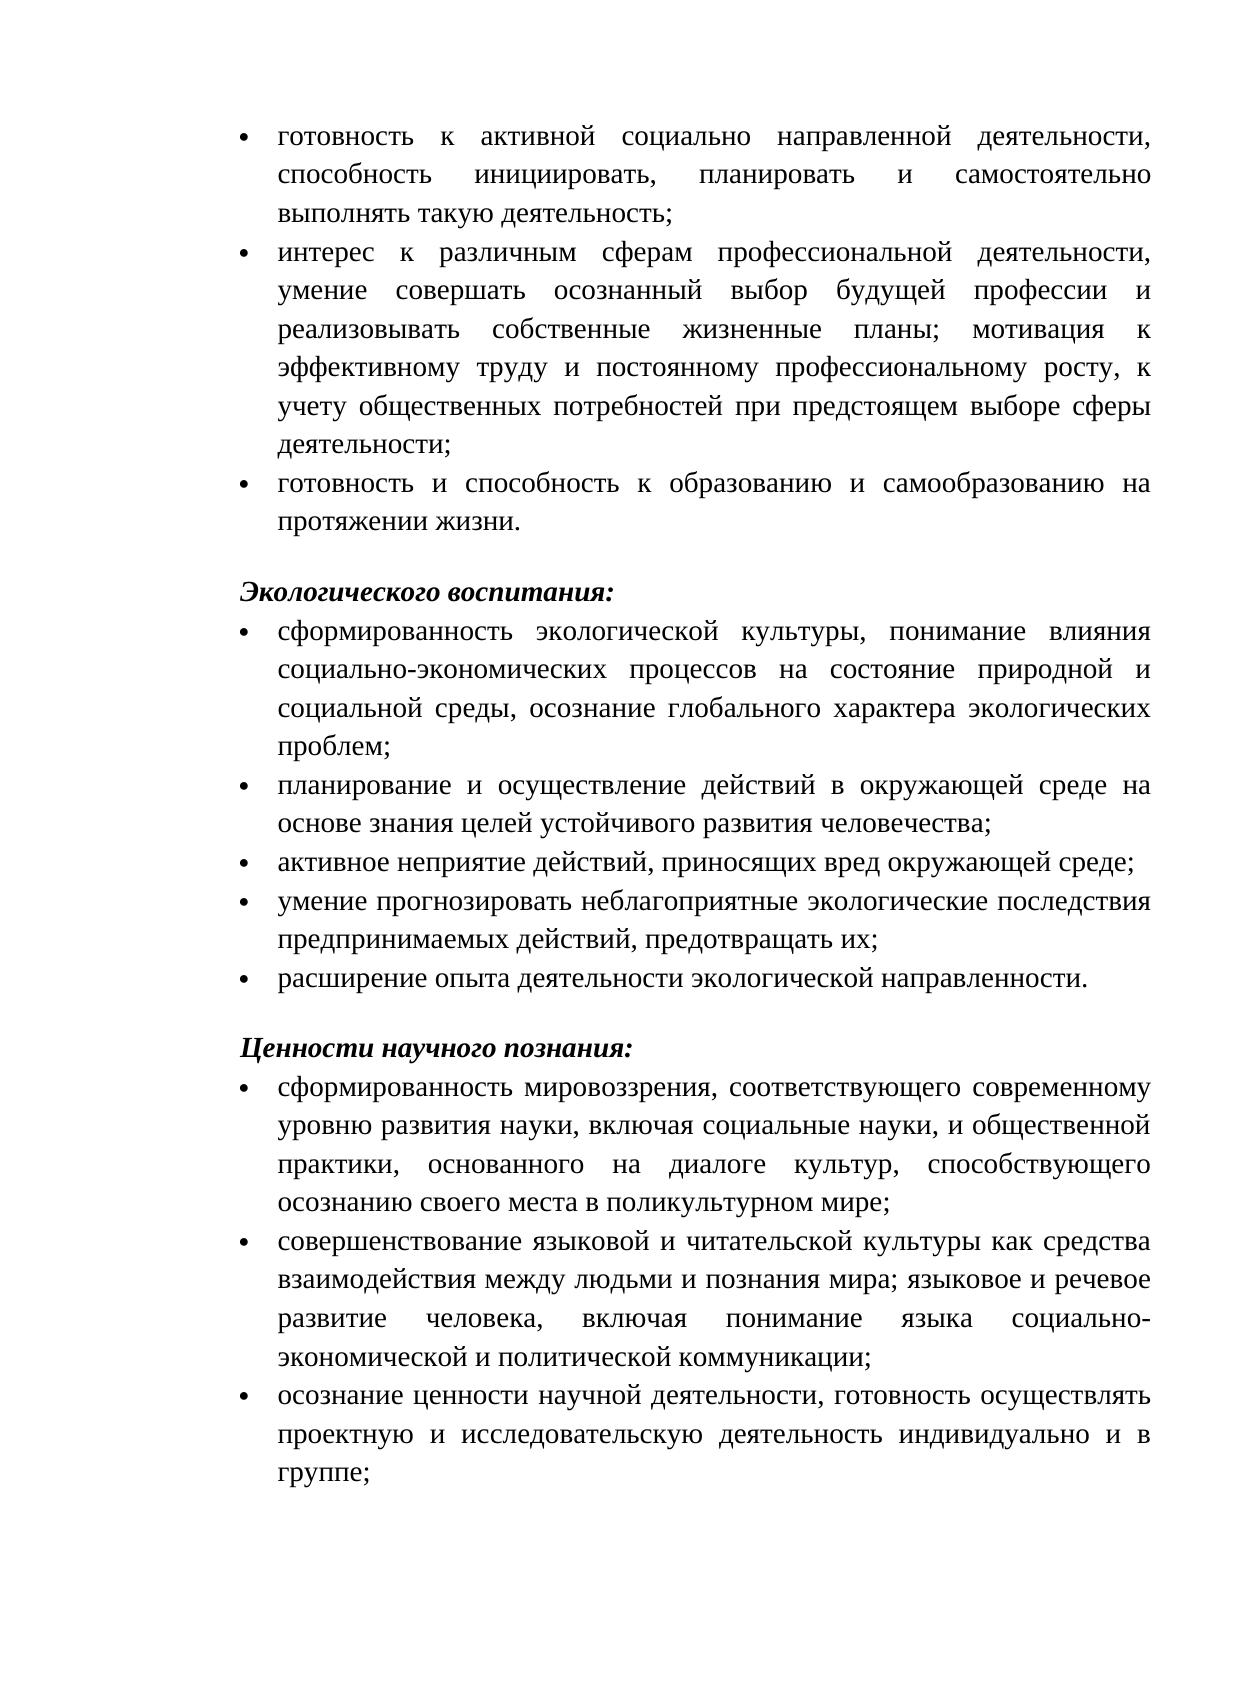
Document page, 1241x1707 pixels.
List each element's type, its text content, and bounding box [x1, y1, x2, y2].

list умение прогнозировать неблагоприятные экологические последствия предпринимаемых действий, предотвращать их; [240, 883, 1152, 955]
list сформированность экологической культуры, понимание влияния социально-экономических процессов на состояние природной и социальной среды, осознание глобального характера экологических проблем; [240, 613, 1152, 762]
text Ценности научного познания: [177, 1030, 1152, 1064]
text Экологического воспитания: [177, 574, 1152, 608]
list активное неприятие действий, приносящих вред окружающей среде; [240, 844, 1152, 878]
list интерес к различным сферам профессиональной деятельности, умение совершать осознанный выбор будущей профессии и реализовывать собственные жизненные планы; мотивация к эффективному труду и постоянному профессиональному росту, к учету общественных потребностей при предстоящем выборе сферы деятельности; [240, 234, 1152, 460]
list совершенствование языковой и читательской культуры как средства взаимодействия между людьми и познания мира; языковое и речевое развитие человека, включая понимание языка социально-экономической и политической коммуникации; [240, 1223, 1152, 1372]
list готовность и способность к образованию и самообразованию на протяжении жизни. [240, 465, 1152, 537]
list планирование и осуществление действий в окружающей среде на основе знания целей устойчивого развития человечества; [240, 767, 1152, 839]
list сформированность мировоззрения, соответствующего современному уровню развития науки, включая социальные науки, и общественной практики, основанного на диалоге культур, способствующего осознанию своего места в поликультурном мире; [240, 1069, 1152, 1218]
list расширение опыта деятельности экологической направленности. [240, 960, 1152, 993]
list готовность к активной социально направленной деятельности, способность инициировать, планировать и самостоятельно выполнять такую деятельность; [240, 118, 1152, 229]
list осознание ценности научной деятельности, готовность осуществлять проектную и исследовательскую деятельность индивидуально и в группе; [240, 1377, 1152, 1488]
